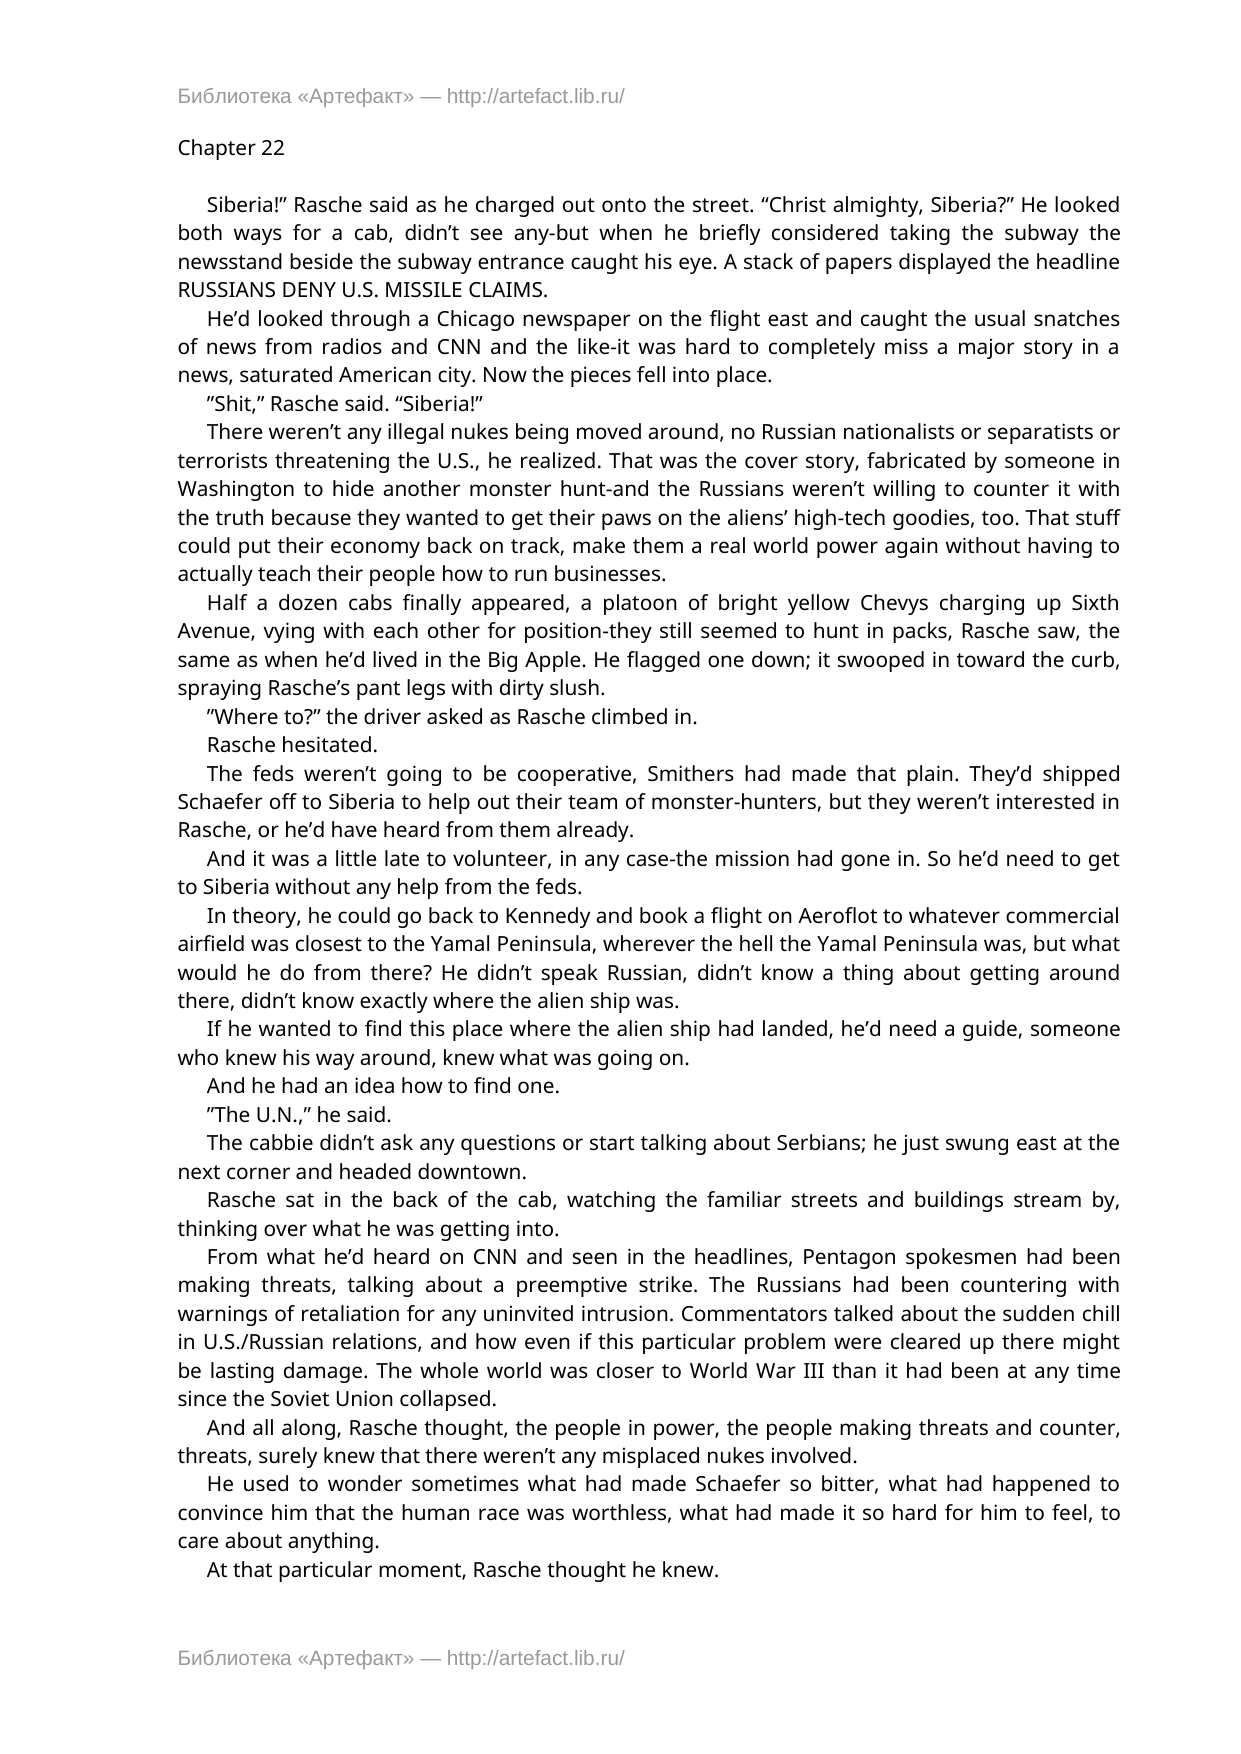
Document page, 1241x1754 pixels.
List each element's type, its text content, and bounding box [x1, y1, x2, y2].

text From what he’d heard on CNN and seen in the headlines, Pentagon spokesmen had been making threats, talking about a preemptive strike. The Russians had been countering with warnings of retaliation for any uninvited intrusion. Commentators talked about the sudden chill in U.S./Russian relations, and how even if this particular problem were cleared up there might be lasting damage. The whole world was closer to World War III than it had been at any time since the Soviet Union collapsed. [177, 1242, 1122, 1413]
text And all along, Rasche thought, the people in power, the people making threats and counter, threats, surely knew that there weren’t any misplaced nukes involved. [177, 1413, 1122, 1469]
text ”Where to?” the driver asked as Rasche climbed in. [177, 702, 1122, 730]
text He used to wonder sometimes what had made Schaefer so bitter, what had happened to convince him that the human race was worthless, what had made it so hard for him to feel, to care about anything. [177, 1469, 1122, 1555]
text And it was a little late to volunteer, in any case-the mission had gone in. So he’d need to get to Siberia without any help from the feds. [177, 844, 1122, 901]
text ”The U.N.,” he said. [177, 1100, 1122, 1128]
text The cabbie didn’t ask any questions or start talking about Serbians; he just swung east at the next corner and headed downtown. [177, 1128, 1122, 1185]
text Rasche sat in the back of the cab, watching the familiar streets and buildings stream by, thinking over what he was getting into. [177, 1185, 1122, 1242]
text There weren’t any illegal nukes being moved around, no Russian nationalists or separatists or terrorists threatening the U.S., he realized. That was the cover story, fabricated by someone in Washington to hide another monster hunt-and the Russians weren’t willing to counter it with the truth because they wanted to get their paws on the aliens’ high-tech goodies, too. That stuff could put their economy back on track, make them a real world power again without having to actually teach their people how to run businesses. [177, 417, 1122, 588]
text Chapter 22 [177, 133, 1122, 161]
text At that particular moment, Rasche thought he knew. [177, 1555, 1122, 1583]
text Siberia!” Rasche said as he charged out onto the street. “Christ almighty, Siberia?” He looked both ways for a cab, didn’t see any-but when he briefly considered taking the subway the newsstand beside the subway entrance caught his eye. A stack of papers displayed the headline RUSSIANS DENY U.S. MISSILE CLAIMS. [177, 190, 1122, 304]
text The feds weren’t going to be cooperative, Smithers had made that plain. They’d shipped Schaefer off to Siberia to help out their team of monster-hunters, but they weren’t interested in Rasche, or he’d have heard from them already. [177, 759, 1122, 844]
text In theory, he could go back to Kennedy and book a flight on Aeroflot to whatever commercial airfield was closest to the Yamal Peninsula, wherever the hell the Yamal Peninsula was, but what would he do from there? He didn’t speak Russian, didn’t know a thing about getting around there, didn’t know exactly where the alien ship was. [177, 901, 1122, 1014]
text Half a dozen cabs finally appeared, a platoon of bright yellow Chevys charging up Sixth Avenue, vying with each other for position-they still seemed to hunt in packs, Rasche saw, the same as when he’d lived in the Big Apple. He flagged one down; it swooped in toward the curb, spraying Rasche’s pant legs with dirty slush. [177, 588, 1122, 702]
text If he wanted to find this place where the alien ship had landed, he’d need a guide, someone who knew his way around, knew what was going on. [177, 1014, 1122, 1071]
text Rasche hesitated. [177, 730, 1122, 759]
text He’d looked through a Chicago newspaper on the flight east and caught the usual snatches of news from radios and CNN and the like-it was hard to completely miss a major story in a news, saturated American city. Now the pieces fell into place. [177, 304, 1122, 389]
text And he had an idea how to find one. [177, 1071, 1122, 1100]
text ”Shit,” Rasche said. “Siberia!” [177, 389, 1122, 417]
